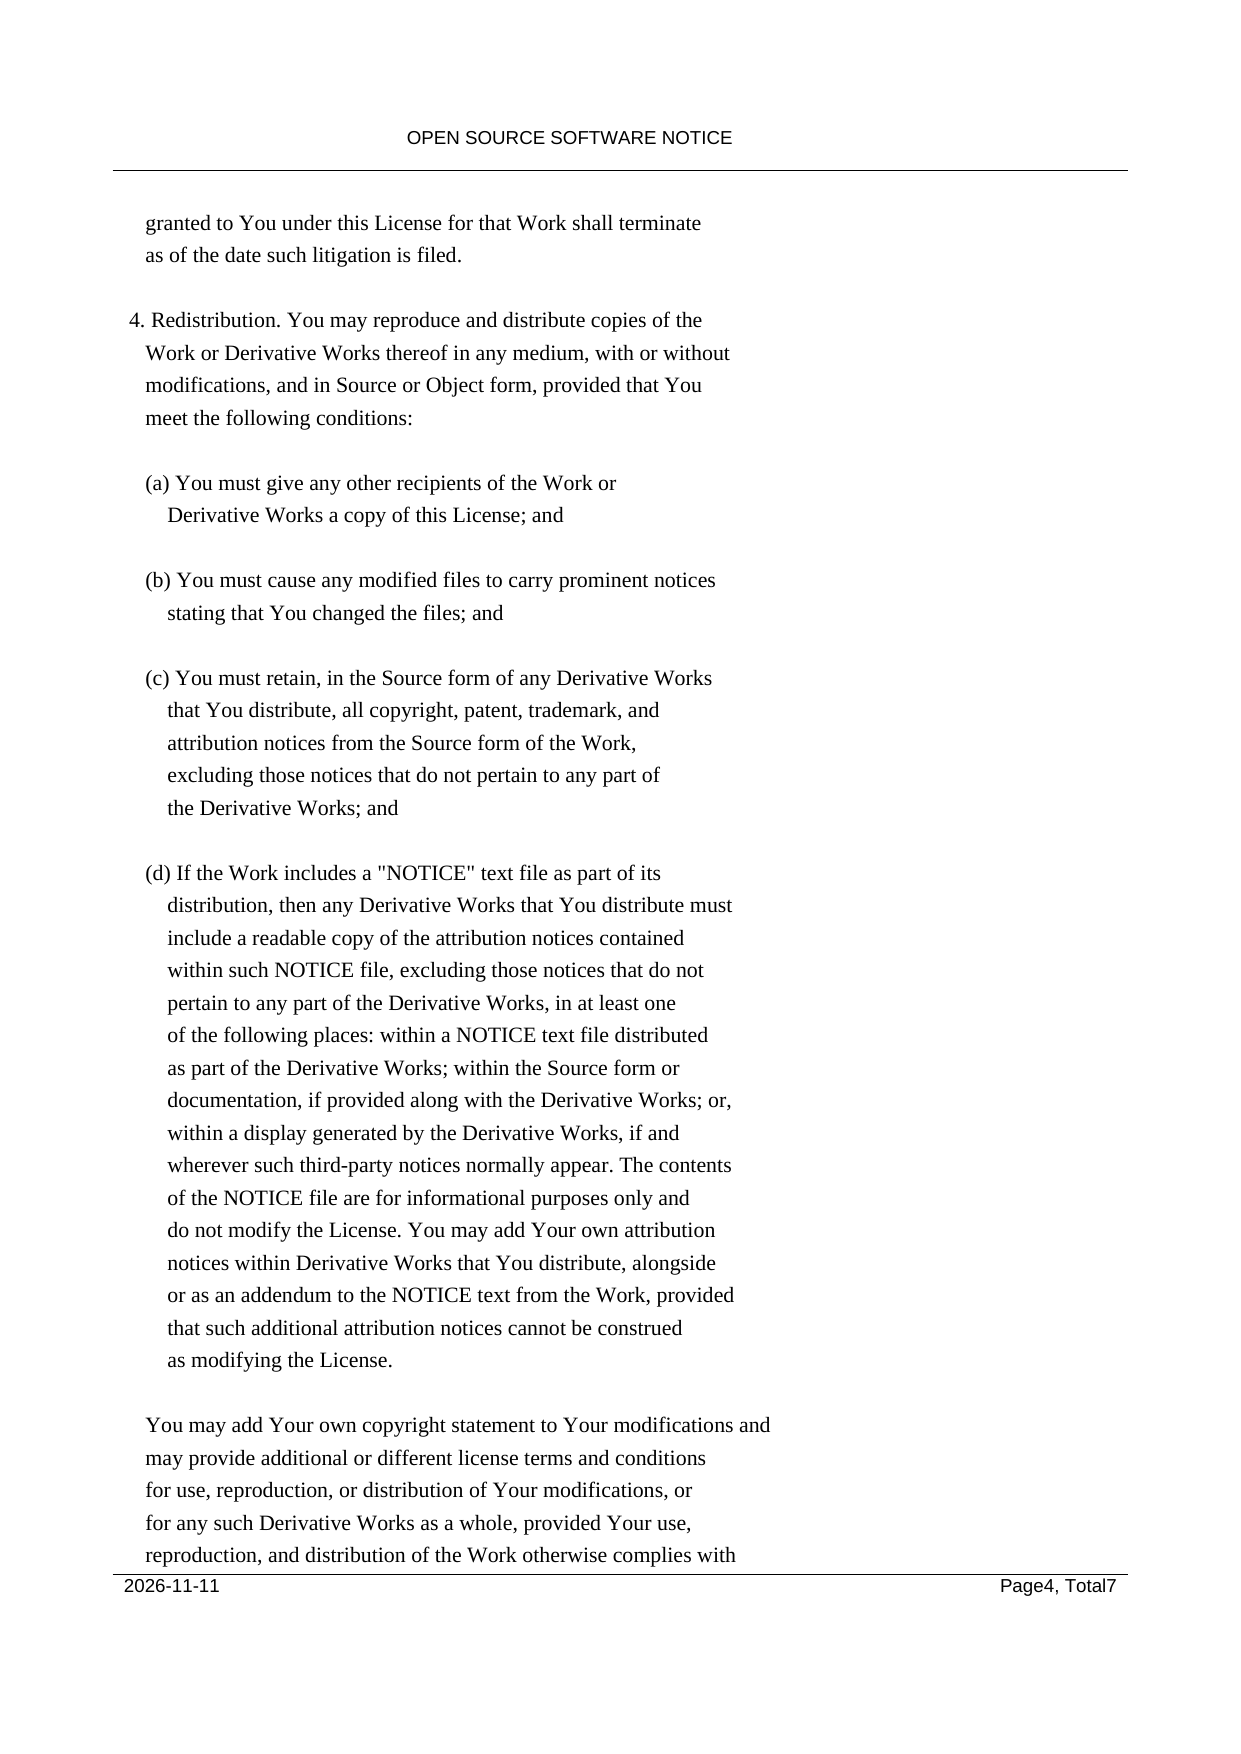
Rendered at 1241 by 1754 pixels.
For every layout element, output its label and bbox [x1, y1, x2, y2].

text [112, 206, 1128, 1571]
